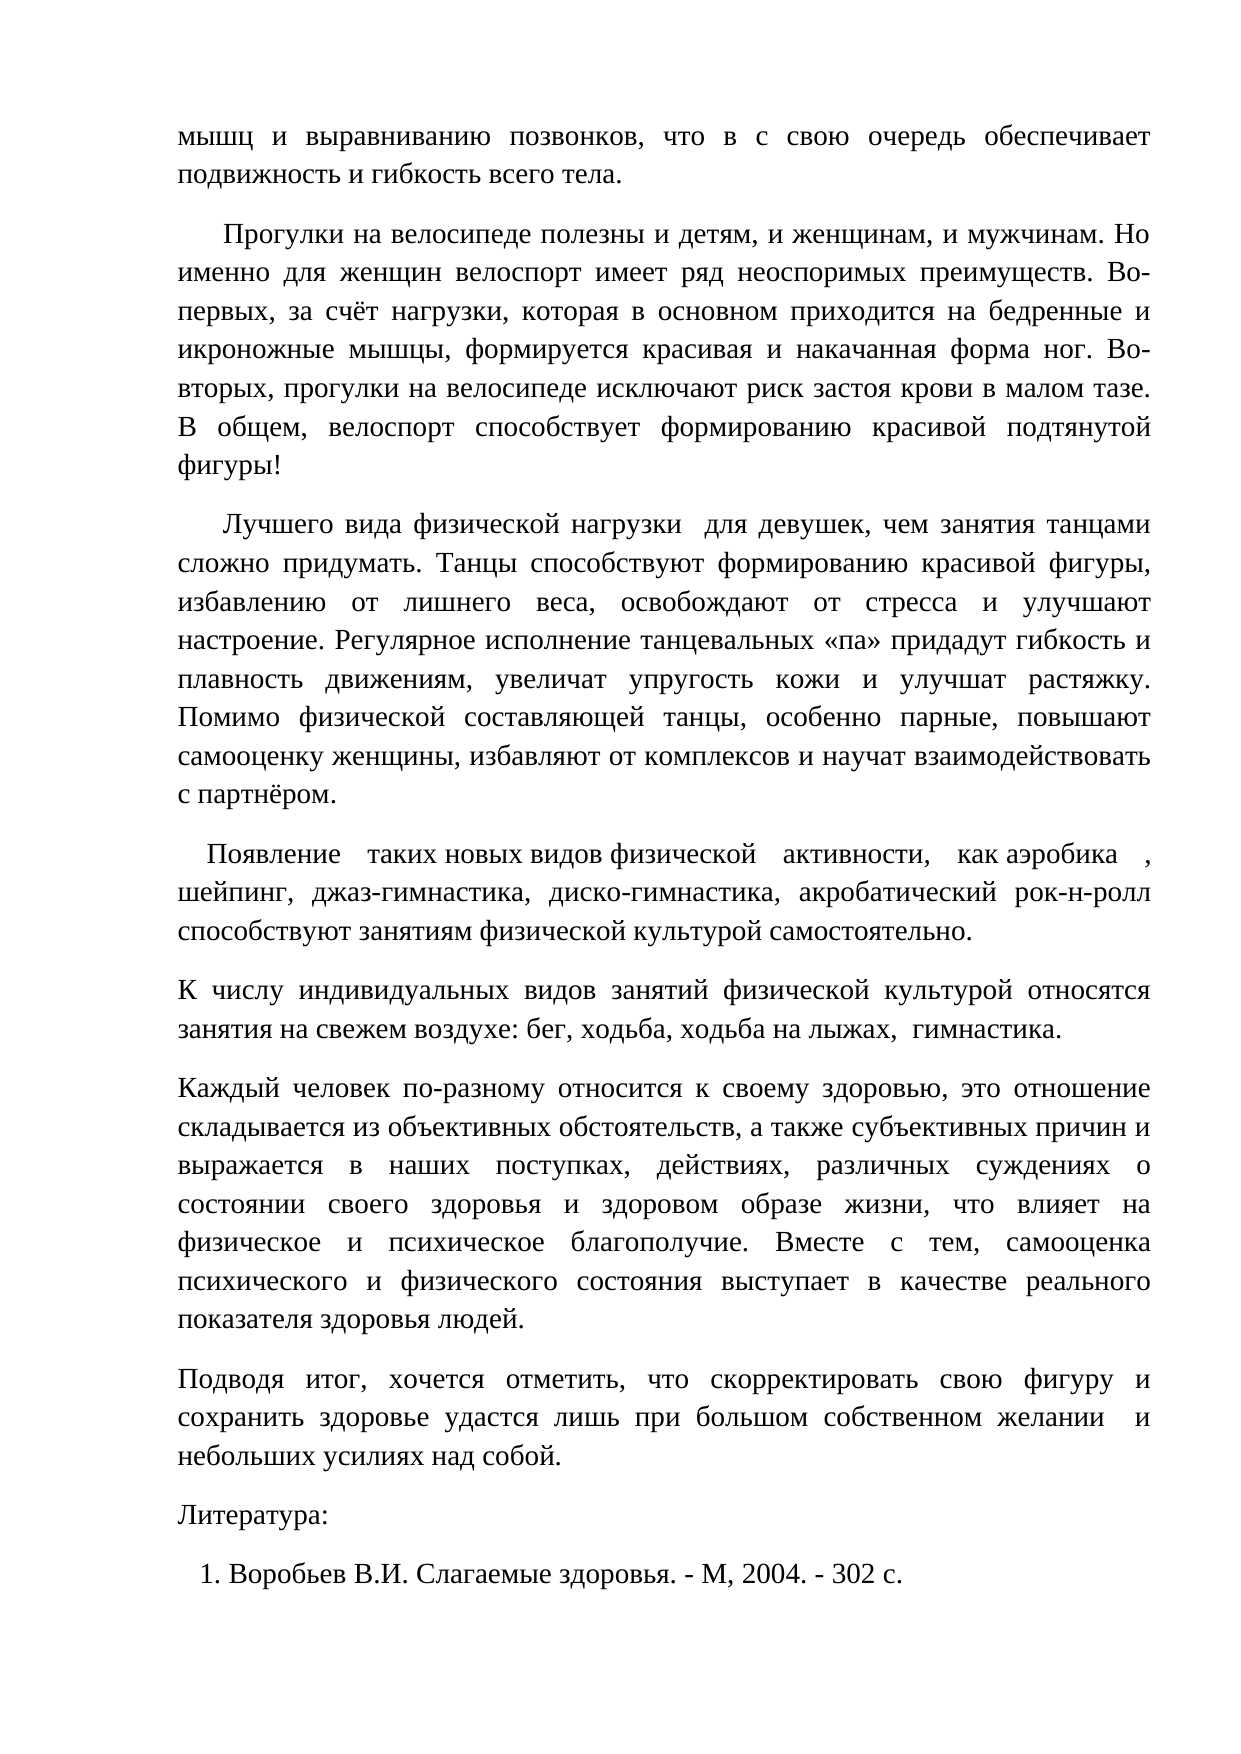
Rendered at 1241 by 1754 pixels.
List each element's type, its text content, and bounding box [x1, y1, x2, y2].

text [177, 118, 1152, 190]
text К числу индивидуальных видов занятий физической культурой относятся занятия на свежем воздухе: бег, ходьба, ходьба на лыжах, гимнастика. [177, 972, 1152, 1044]
text Литература: [177, 1497, 1152, 1531]
text Появление таких новых видов физической активности, как аэробика , шейпинг, джаз-гимнастика, диско-гимнастика, акробатический рок-н-ролл способствуют занятиям физической культурой самостоятельно. [177, 836, 1152, 946]
text Подводя итог, хочется отметить, что скорректировать свою фигуру и сохранить здоровье удастся лишь при большом собственном желании и небольших усилиях над собой. [177, 1361, 1152, 1471]
text Лучшего вида физической нагрузки для девушек, чем занятия танцами сложно придумать. Танцы способствуют формированию красивой фигуры, избавлению от лишнего веса, освобождают от стресса и улучшают настроение. Регулярное исполнение танцевальных «па» придадут гибкость и плавность движениям, увеличат упругость кожи и улучшат растяжку. Помимо физической составляющей танцы, особенно парные, повышают самооценку женщины, избавляют от комплексов и научат взаимодействовать с партнёром. [177, 507, 1152, 810]
text Прогулки на велосипеде полезны и детям, и женщинам, и мужчинам. Но именно для женщин велоспорт имеет ряд неоспоримых преимуществ. Во-первых, за счёт нагрузки, которая в основном приходится на бедренные и икроножные мышцы, формируется красивая и накачанная форма ног. Во-вторых, прогулки на велосипеде исключают риск застоя крови в малом тазе. В общем, велоспорт способствует формированию красивой подтянутой фигуры! [177, 216, 1152, 481]
text Каждый человек по-разному относится к своему здоровью, это отношение складывается из объективных обстоятельств, а также субъективных причин и выражается в наших поступках, действиях, различных суждениях о состоянии своего здоровья и здоровом образе жизни, что влияет на физическое и психическое благополучие. Вместе с тем, самооценка психического и физического состояния выступает в качестве реального показателя здоровья людей. [177, 1070, 1152, 1335]
text 1. Воробьев В.И. Слагаемые здоровья. - М, 2004. - 302 с. [177, 1557, 1152, 1590]
